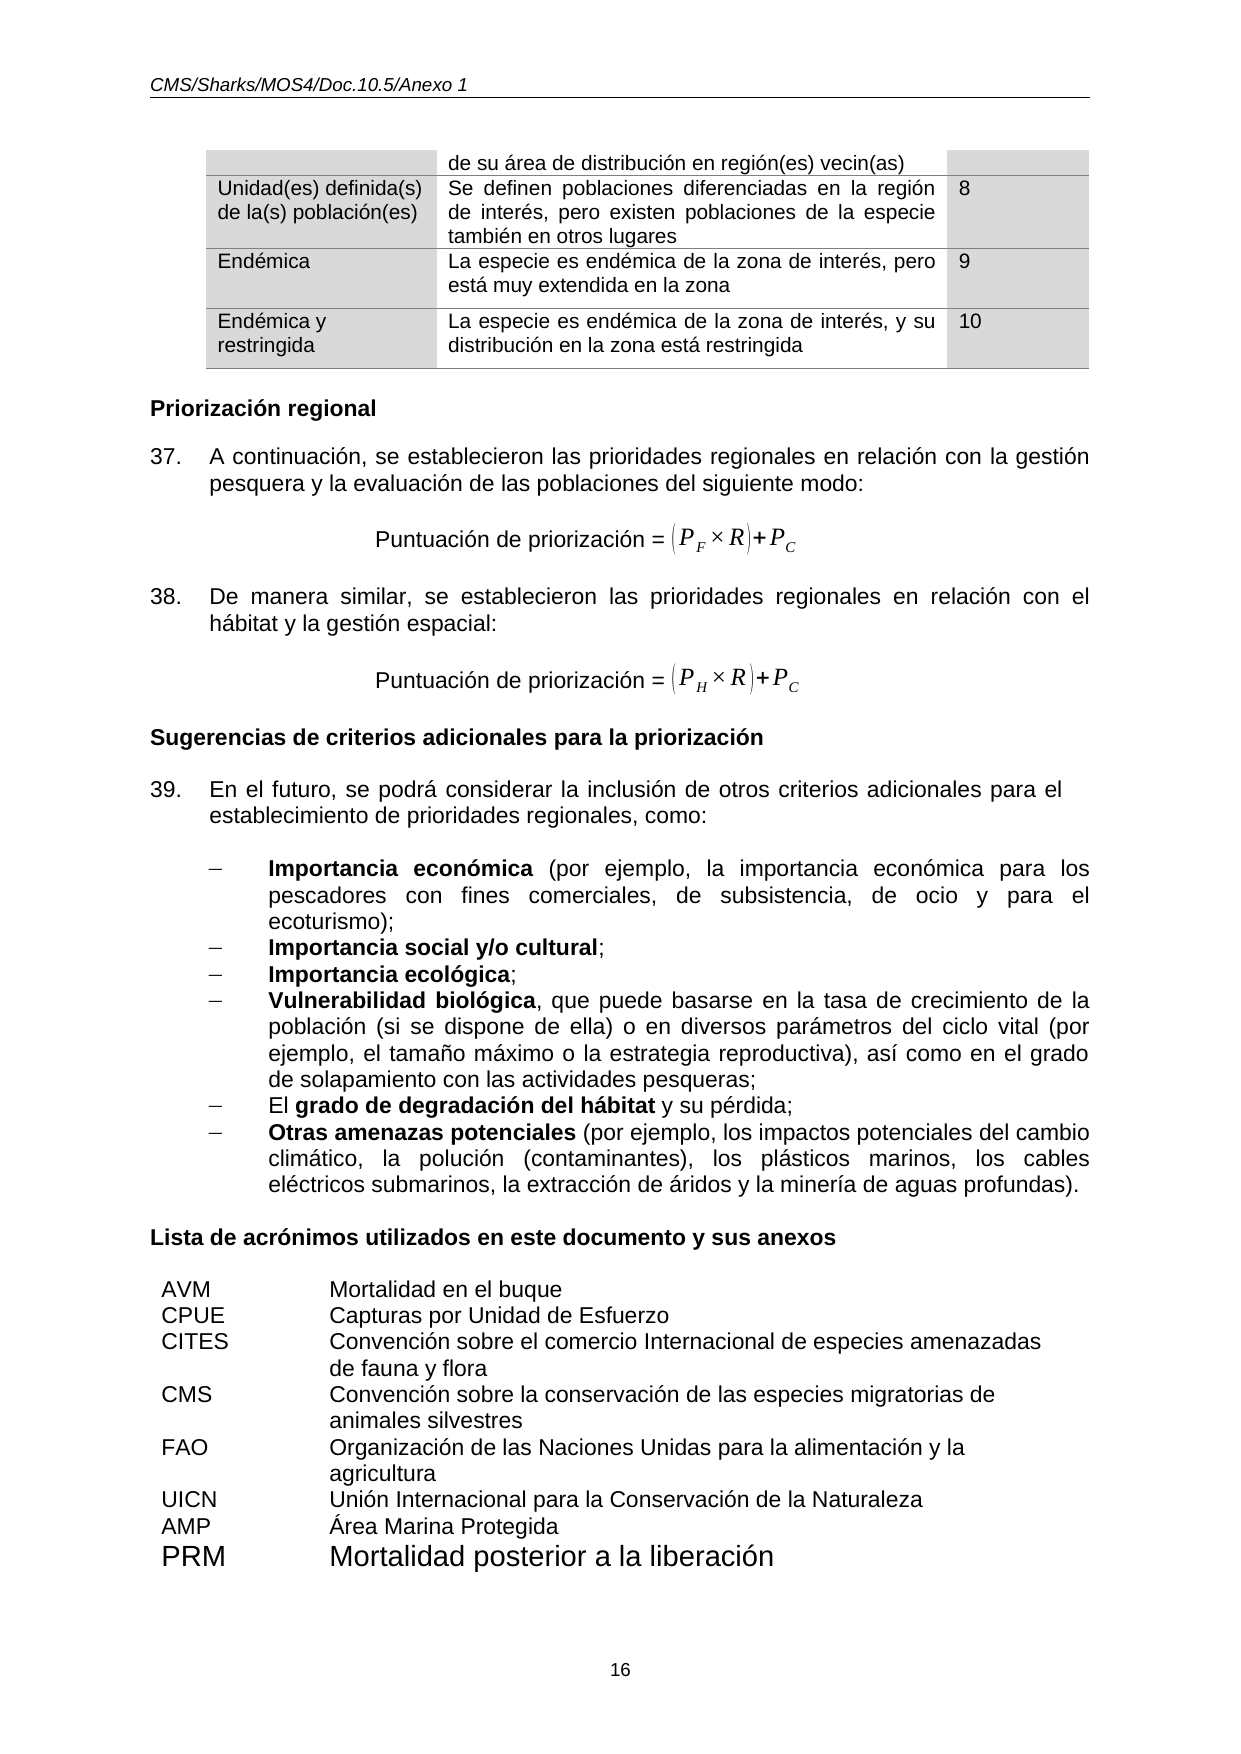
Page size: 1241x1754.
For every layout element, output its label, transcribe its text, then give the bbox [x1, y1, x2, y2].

table_cell Se definen poblaciones diferenciadas en la región de interés, pero existen poblaciones de la especie también en otros lugares [437, 176, 947, 248]
table_cell Unidad(es) definida(s) de la(s) población(es) [206, 176, 437, 248]
table_cell CPUE [150, 1302, 318, 1328]
table_header AVM [150, 1276, 318, 1302]
table_cell Mortalidad posterior a la liberación [318, 1539, 1080, 1573]
table_cell 8 [947, 176, 1089, 248]
table_cell 7 [947, 150, 1089, 175]
table_cell Endémica y restringida [206, 309, 437, 368]
list Otras amenazas potenciales (por ejemplo, los impactos potenciales del cambio climático, la polución (contaminantes), los plásticos marinos, los cables eléctricos submarinos, la extracción de áridos y la minería de aguas profundas). [206, 1119, 1090, 1198]
table_cell CITES [150, 1328, 318, 1381]
list En el futuro, se podrá considerar la inclusión de otros criterios adicionales para el establecimiento de prioridades regionales, como: [150, 776, 1064, 829]
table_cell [437, 150, 947, 175]
table_cell La especie es endémica de la zona de interés, pero está muy extendida en la zona [437, 249, 947, 308]
list El grado de degradación del hábitat y su pérdida; [206, 1092, 1090, 1119]
table_cell PRM [150, 1539, 318, 1573]
text Puntuación de priorización = [300, 522, 1090, 557]
table_cell La especie es endémica de la zona de interés, y su distribución en la zona está restringida [437, 309, 947, 368]
table_cell Convención sobre la conservación de las especies migratorias de animales silvestres [318, 1381, 1080, 1434]
table_cell 10 [947, 309, 1089, 368]
list Vulnerabilidad biológica, que puede basarse en la tasa de crecimiento de la población (si se dispone de ella) o en diversos parámetros del ciclo vital (por ejemplo, el tamaño máximo o la estrategia reproductiva), así como en el grado de solapamiento con las actividades pesqueras; [206, 987, 1090, 1092]
list Importancia ecológica; [206, 961, 1090, 987]
table_cell FAO [150, 1434, 318, 1486]
table_cell AMP [150, 1513, 318, 1539]
text Priorización regional [150, 395, 1090, 422]
list Importancia social y/o cultural; [206, 934, 1090, 961]
table_cell UICN [150, 1486, 318, 1513]
table_cell Unión Internacional para la Conservación de la Naturaleza [318, 1486, 1080, 1513]
table_cell Convención sobre el comercio Internacional de especies amenazadas de fauna y flora [318, 1328, 1080, 1381]
text Sugerencias de criterios adicionales para la priorización [150, 723, 1090, 750]
table_cell Capturas por Unidad de Esfuerzo [318, 1302, 1080, 1328]
table_header Mortalidad en el buque [318, 1276, 1080, 1302]
table_cell Organización de las Naciones Unidas para la alimentación y la agricultura [318, 1434, 1080, 1486]
text Lista de acrónimos utilizados en este documento y sus anexos [150, 1224, 1090, 1251]
list De manera similar, se establecieron las prioridades regionales en relación con el hábitat y la gestión espacial: [150, 583, 1090, 636]
table_cell CMS [150, 1381, 318, 1434]
list Importancia económica (por ejemplo, la importancia económica para los pescadores con fines comerciales, de subsistencia, de ocio y para el ecoturismo); [206, 855, 1090, 934]
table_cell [206, 150, 437, 175]
list A continuación, se establecieron las prioridades regionales en relación con la gestión pesquera y la evaluación de las poblaciones del siguiente modo: [150, 443, 1090, 496]
text Puntuación de priorización = [337, 662, 1090, 697]
table_cell 9 [947, 249, 1089, 308]
table_cell Endémica [206, 249, 437, 308]
table_cell Área Marina Protegida [318, 1513, 1080, 1539]
